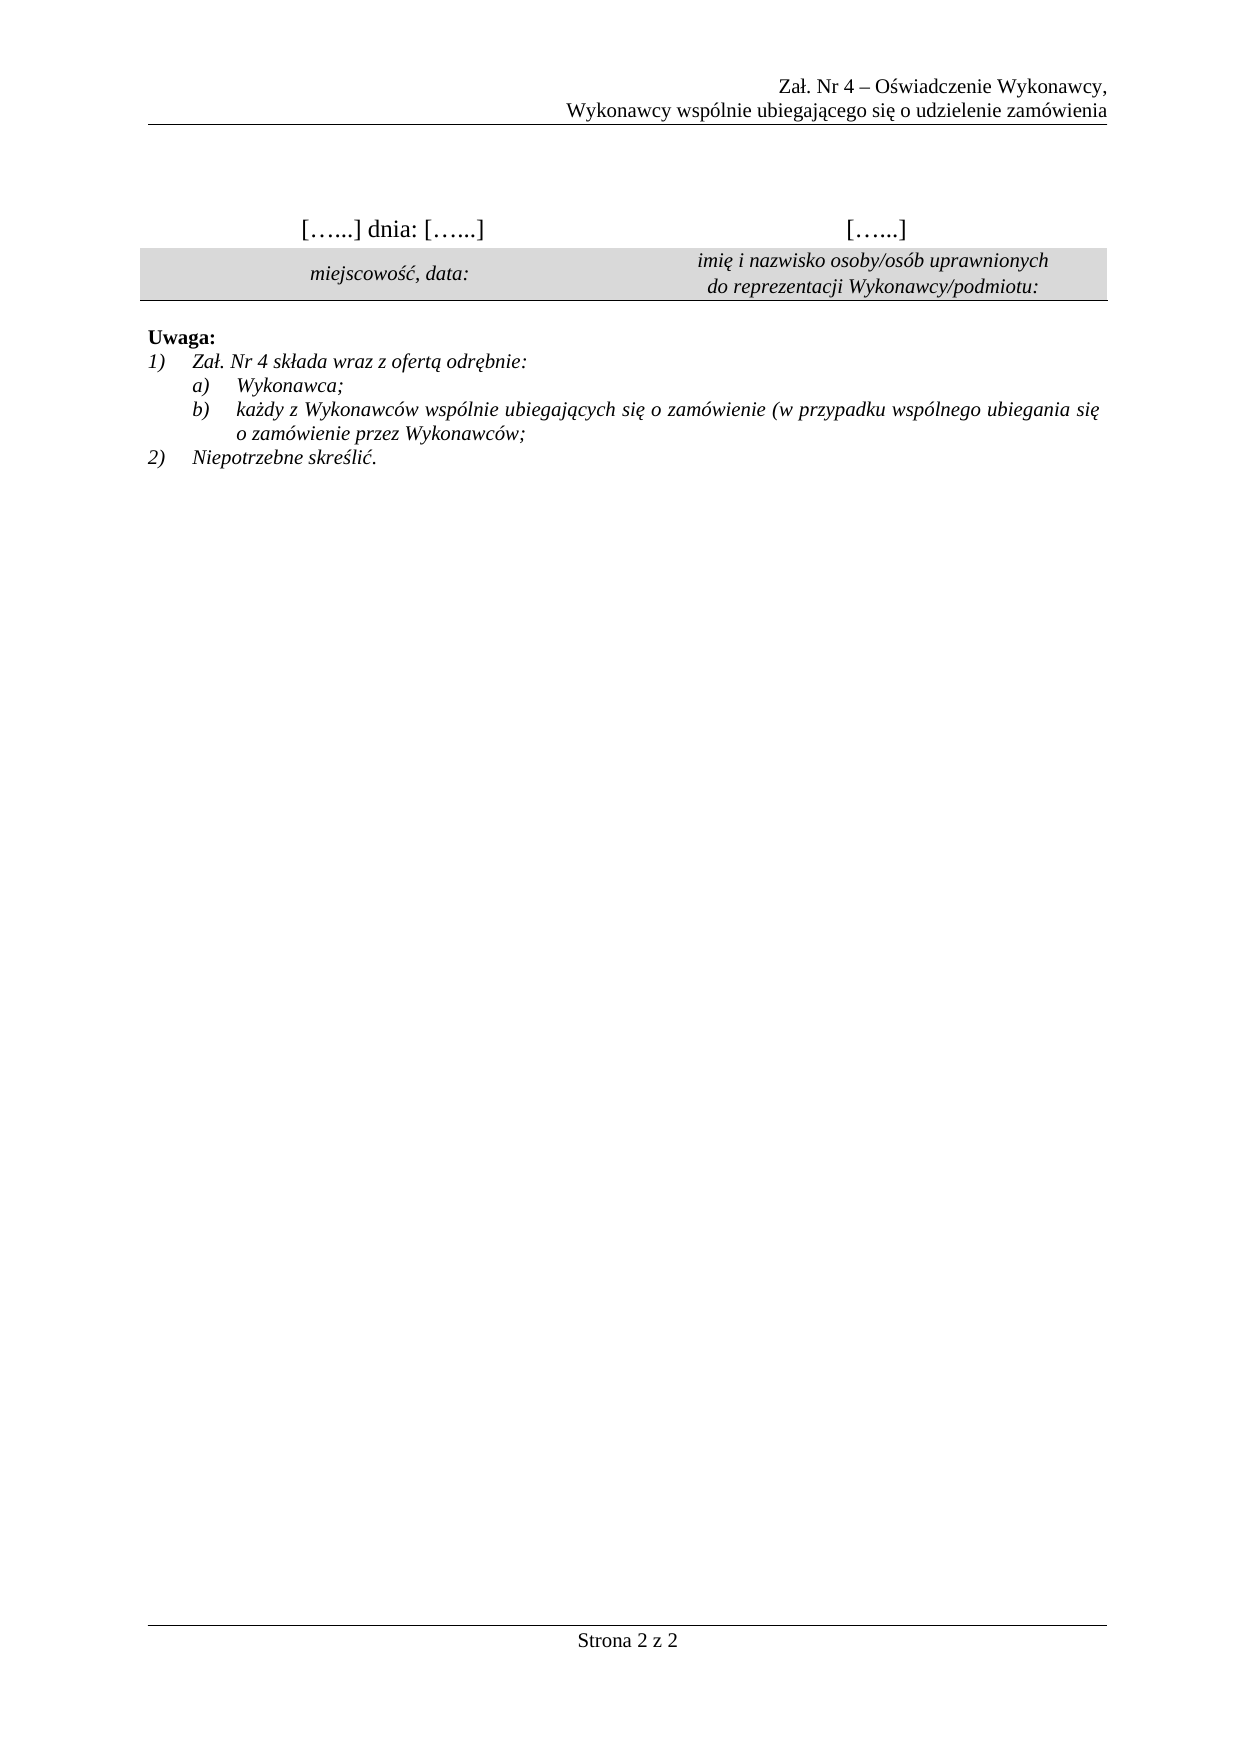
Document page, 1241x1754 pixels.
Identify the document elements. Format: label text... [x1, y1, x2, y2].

table_header […...] dnia: […...] [140, 211, 639, 248]
list Zał. Nr 4 składa wraz z ofertą odrębnie: [148, 349, 1107, 373]
list Wykonawca; [192, 373, 1107, 397]
table_header […...] [639, 211, 1107, 248]
list każdy z Wykonawców wspólnie ubiegających się o zamówienie (w przypadku wspólnego ubiegania się o zamówienie przez Wykonawców; [192, 397, 1107, 445]
list Niepotrzebne skreślić. [148, 445, 1107, 469]
table_cell miejscowość, data: [140, 248, 639, 300]
table_cell imię i nazwisko osoby/osób uprawnionych do reprezentacji Wykonawcy/podmiotu: [639, 248, 1107, 300]
text Uwaga: [148, 325, 1107, 349]
